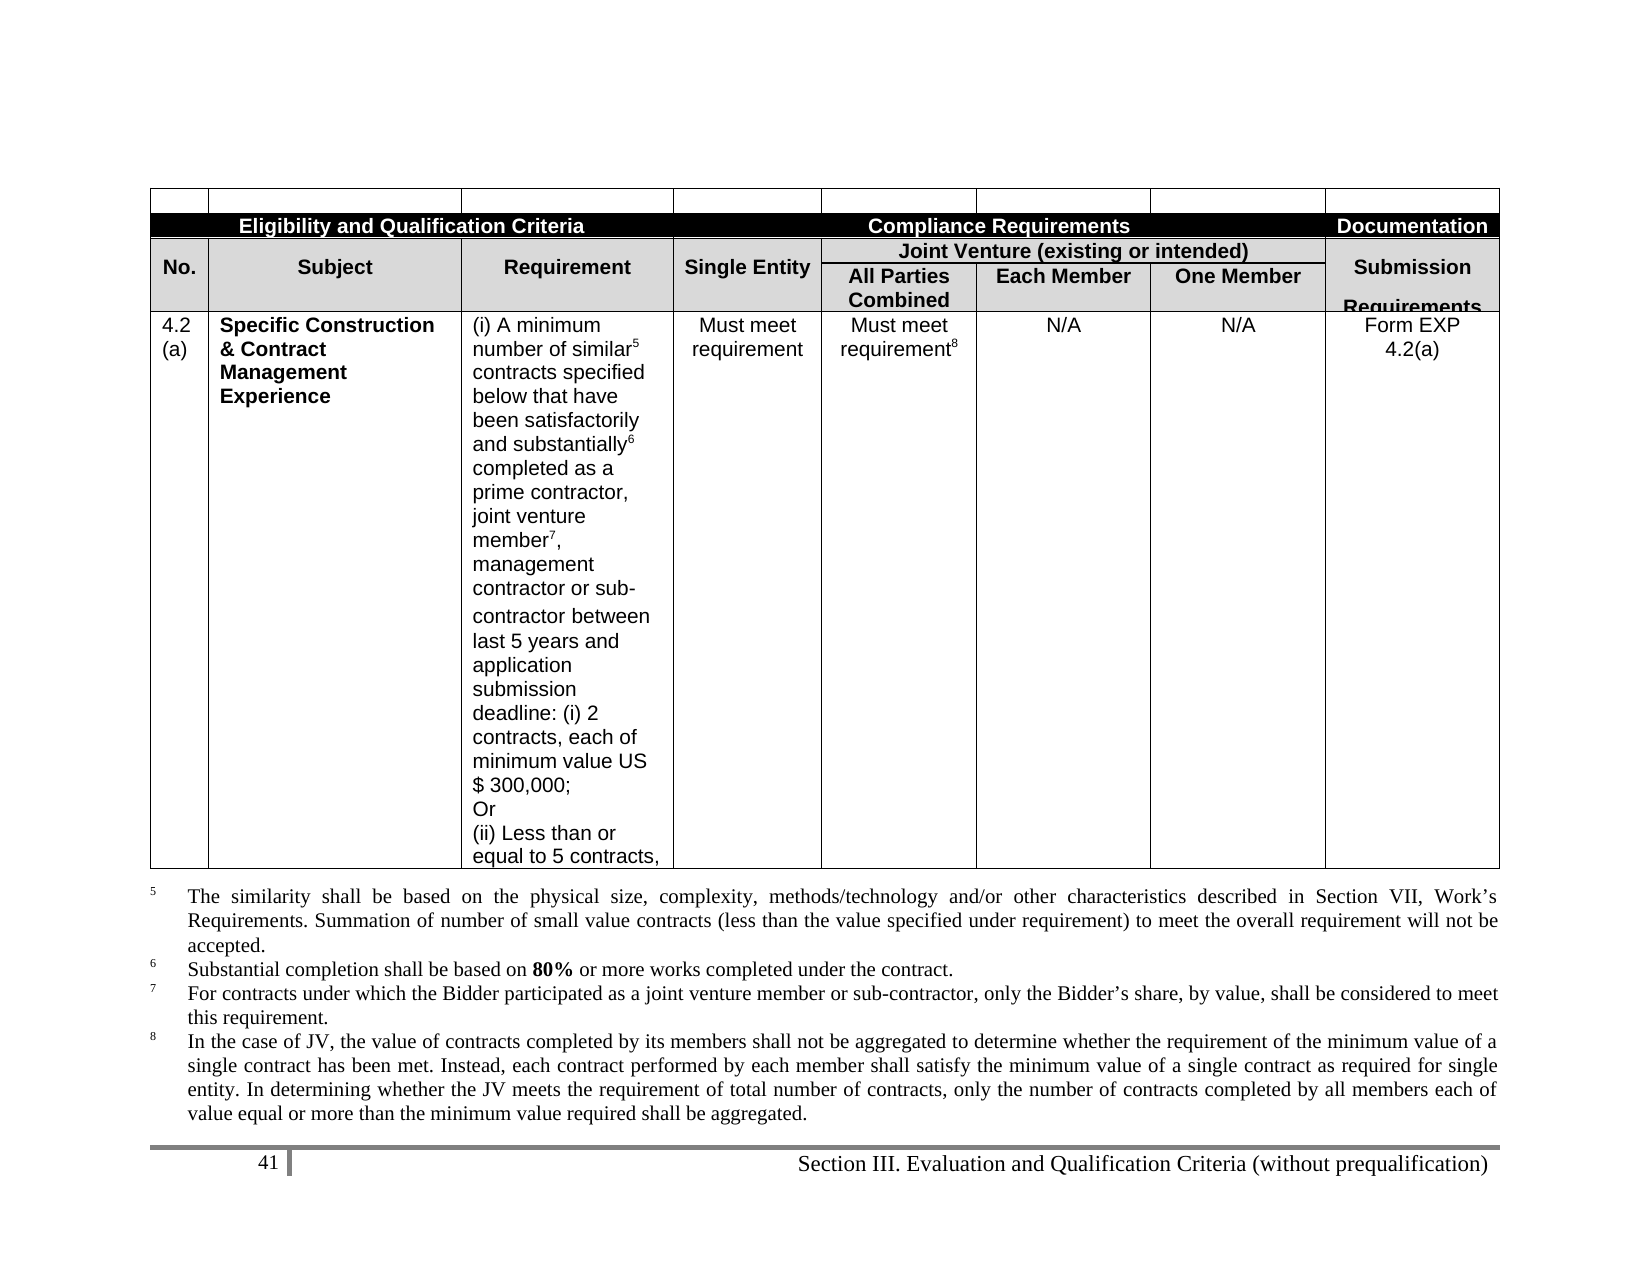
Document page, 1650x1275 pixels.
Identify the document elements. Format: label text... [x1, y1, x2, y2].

table_cell N/A [1151, 312, 1325, 868]
table_cell Subject [209, 239, 461, 311]
table_cell (i) A minimum number of similar contracts specified below that have been satisfactorily and substantially completed as a prime contractor, joint venture member, management contractor or sub-contractor between last 5 years and application submission deadline: (i) 2 contracts, each of minimum value US $ 300,000; Or (ii) Less than or equal to 5 contracts, each of minimum value US $ 120,000, but with total value of all contracts equal or more than US$ 600,000. [462, 312, 673, 868]
table_cell Single Entity [674, 239, 821, 311]
table_header [822, 189, 976, 212]
table_cell Each Member [977, 264, 1150, 311]
table_cell Form EXP 4.2(a) [1326, 312, 1499, 868]
table_cell Documentation [1326, 214, 1499, 237]
table_cell One Member [1151, 264, 1325, 311]
table_cell Submission Requirements [1326, 239, 1499, 311]
table_cell All Parties Combined [822, 264, 976, 311]
table_cell Requirement [462, 239, 673, 311]
table_cell Specific Construction & Contract Management Experience [209, 312, 461, 868]
table_header [151, 189, 208, 212]
table_header [977, 189, 1150, 212]
table_header [1326, 189, 1499, 212]
table_header [209, 189, 461, 212]
table_cell Compliance Requirements [674, 214, 1325, 237]
table_cell N/A [977, 312, 1150, 868]
table_cell Must meet requirement [674, 312, 821, 868]
table_header [462, 189, 673, 212]
table_cell No. [151, 239, 208, 311]
table_header [1151, 189, 1325, 212]
table_header [674, 189, 821, 212]
table_cell 4.2 (a) [151, 312, 208, 868]
table_cell Eligibility and Qualification Criteria [151, 214, 673, 237]
table_cell Joint Venture (existing or intended) [822, 239, 1325, 262]
table_cell Must meet requirement [822, 312, 976, 868]
